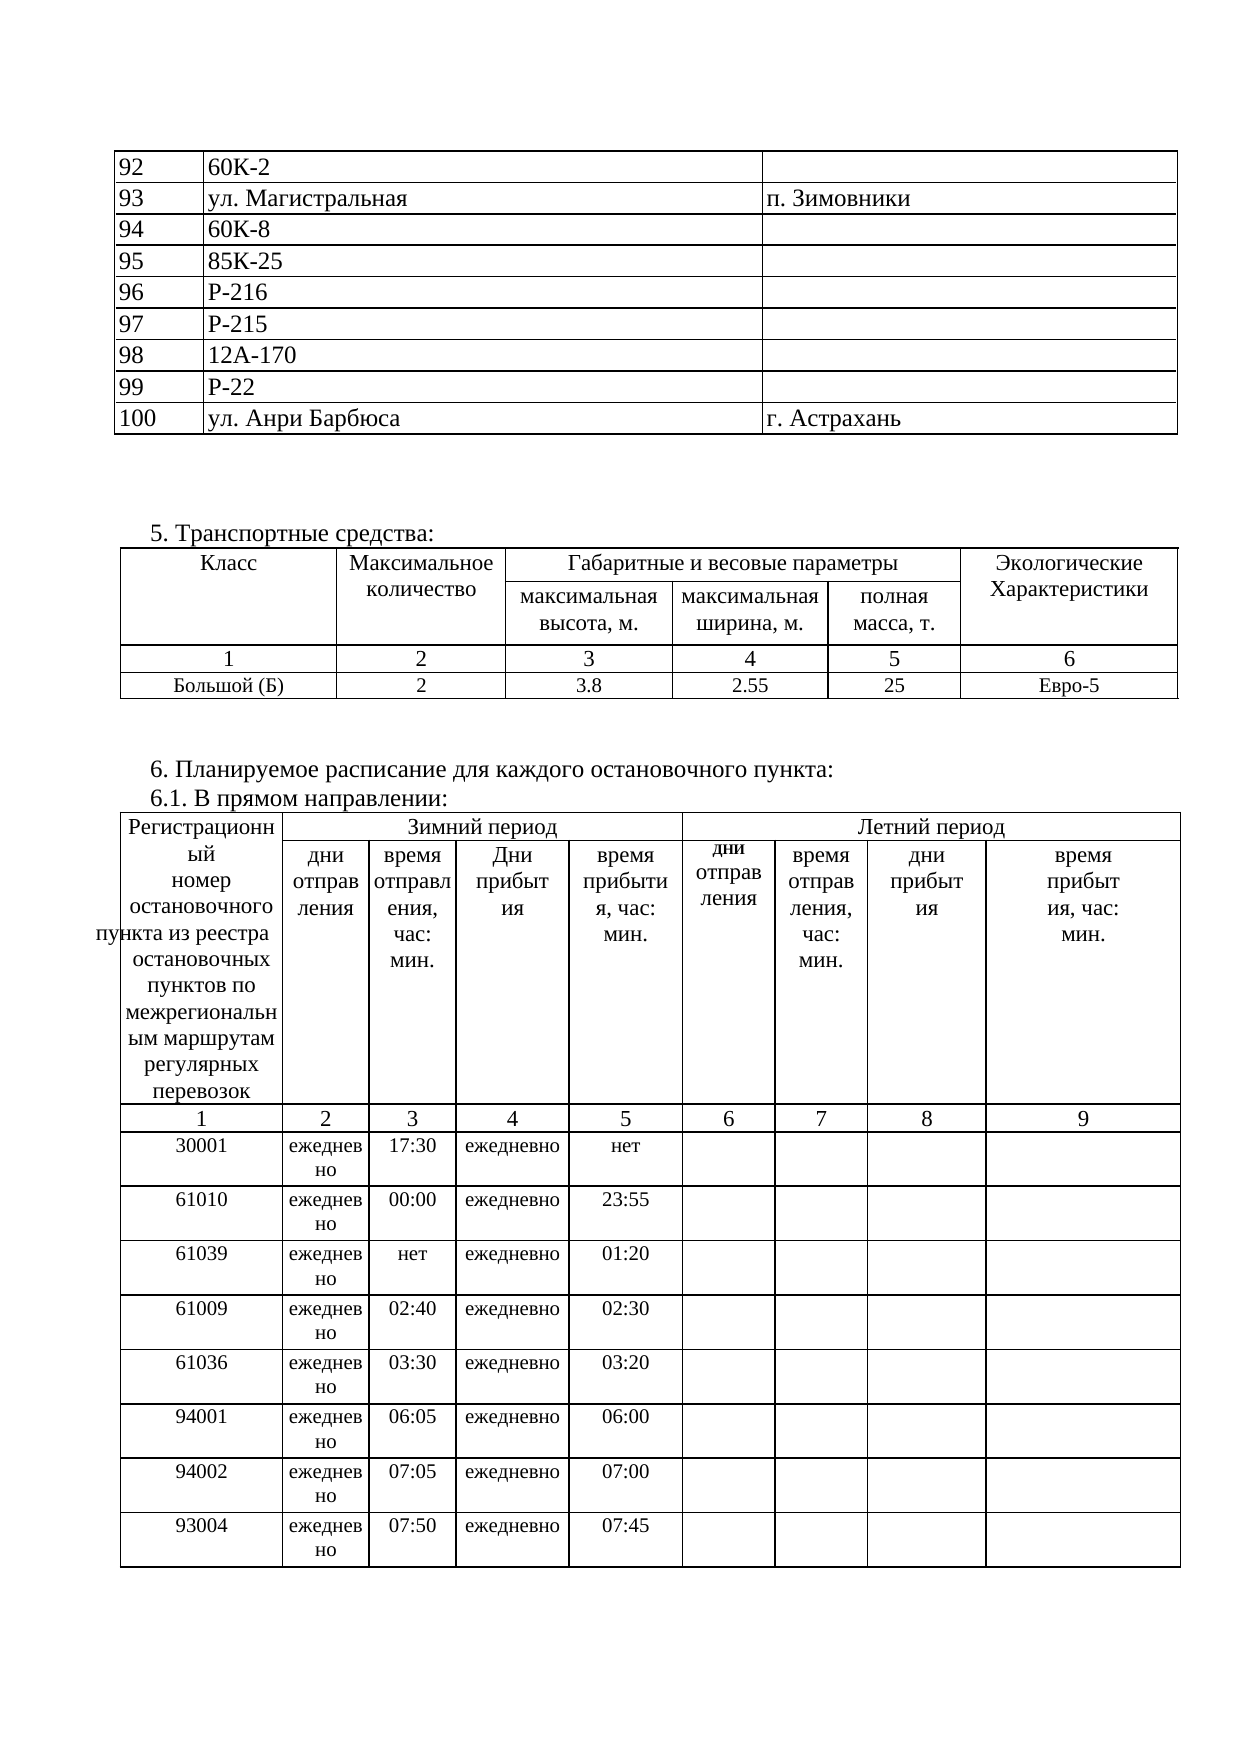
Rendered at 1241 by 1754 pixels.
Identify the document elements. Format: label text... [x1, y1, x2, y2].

table_cell ежедневно [457, 1513, 568, 1566]
table_cell [868, 1405, 985, 1457]
table_cell 3.8 [506, 673, 672, 697]
table_cell 06:00 [570, 1405, 682, 1457]
table_cell 5 [829, 646, 960, 672]
table_cell 5 [570, 1105, 682, 1131]
text 5. Транспортные средства: [150, 518, 1090, 547]
table_cell 06:05 [370, 1405, 455, 1457]
table_cell [683, 1350, 774, 1403]
table_cell [683, 1187, 774, 1240]
table_cell 02:40 [370, 1296, 455, 1348]
table_header Регистрационный номер остановочного пункта из реестра остановочных пунктов по межрегиональным маршрутам регулярных перевозок [121, 813, 282, 1103]
table_cell ежедневно [283, 1405, 368, 1457]
table_cell [868, 1350, 985, 1403]
table_cell 4 [673, 646, 827, 672]
table_cell ежедневно [283, 1296, 368, 1348]
table_cell время отправ ления, час: мин. [776, 841, 867, 1103]
table_cell [987, 1187, 1180, 1240]
table_header Максимальное количество [337, 549, 505, 644]
table_cell 85К-25 [204, 246, 762, 276]
table_cell п. Зимовники [763, 181, 1177, 213]
table_cell ежедневно [283, 1133, 368, 1185]
table_cell [987, 1296, 1180, 1348]
table_cell время прибыт ия, час: мин. [987, 841, 1180, 1103]
table_cell Р-216 [204, 277, 762, 307]
table_cell Евро-5 [961, 673, 1177, 697]
table_cell [868, 1241, 985, 1294]
table_cell максимальная ширина, м. [673, 582, 827, 644]
table_cell 99 [115, 371, 203, 402]
table_cell 23:55 [570, 1187, 682, 1240]
table_cell 25 [829, 673, 960, 697]
table_cell 93 [115, 183, 203, 213]
table_cell дни прибыт ия [868, 841, 985, 1103]
table_cell [763, 339, 1177, 370]
table_cell [776, 1405, 867, 1457]
table_cell время отправл ения, час: мин. [370, 841, 455, 1103]
table_header Экологические Характеристики [961, 549, 1177, 644]
table_header Класс [121, 549, 336, 644]
table_cell 96 [115, 277, 203, 307]
table_cell 100 [115, 403, 203, 433]
table_cell время прибыти я, час: мин. [570, 841, 682, 1103]
table_cell [987, 1241, 1180, 1294]
table_cell 8 [868, 1105, 985, 1131]
table_cell [868, 1459, 985, 1512]
table_cell ежедневно [283, 1241, 368, 1294]
table_cell нет [570, 1133, 682, 1185]
table_cell 94001 [121, 1405, 282, 1457]
table_cell 61036 [121, 1350, 282, 1403]
table_cell 61039 [121, 1241, 282, 1294]
table_cell 98 [115, 340, 203, 370]
table_cell 07:50 [370, 1513, 455, 1566]
table_cell [987, 1350, 1180, 1403]
table_cell максимальная высота, м. [506, 582, 672, 644]
table_cell ежедневно [283, 1513, 368, 1566]
table_cell [987, 1459, 1180, 1512]
table_cell [683, 1296, 774, 1348]
table_cell 94 [115, 214, 203, 244]
table_header Габаритные и весовые параметры [506, 549, 960, 581]
table_cell Большой (Б) [121, 673, 336, 697]
text 6.1. В прямом направлении: [150, 783, 1090, 812]
table_cell ул. Анри Барбюса [204, 403, 762, 433]
table_cell 6 [961, 646, 1177, 672]
table_cell [683, 1241, 774, 1294]
table_cell 07:05 [370, 1459, 455, 1512]
table_cell [776, 1133, 867, 1185]
table_cell [763, 276, 1177, 307]
table_cell Р-22 [204, 372, 762, 402]
table_cell [683, 1459, 774, 1512]
table_cell ул. Магистральная [204, 183, 762, 213]
table_header Зимний период [283, 813, 682, 839]
table_cell 7 [776, 1105, 867, 1131]
table_cell 4 [457, 1105, 568, 1131]
table_cell [987, 1405, 1180, 1457]
table_cell [683, 1133, 774, 1185]
table_cell [683, 1513, 774, 1566]
table_cell [776, 1459, 867, 1512]
table_cell 12А-170 [204, 340, 762, 370]
table_cell 2 [337, 673, 505, 697]
table_cell [776, 1187, 867, 1240]
table_cell 3 [370, 1105, 455, 1131]
table_cell ежедневно [457, 1296, 568, 1348]
table_cell [868, 1296, 985, 1348]
table_cell Р-215 [204, 309, 762, 339]
table_cell 97 [115, 308, 203, 339]
text 6. Планируемое расписание для каждого остановочного пункта: [150, 754, 1090, 783]
table_cell 02:30 [570, 1296, 682, 1348]
table_cell 9 [987, 1105, 1180, 1131]
table_cell 01:20 [570, 1241, 682, 1294]
table_cell [776, 1350, 867, 1403]
table_cell [776, 1241, 867, 1294]
table_cell [763, 307, 1177, 339]
table_cell [868, 1133, 985, 1185]
table_cell ежедневно [457, 1405, 568, 1457]
table_cell ежедневно [457, 1459, 568, 1512]
table_cell 61010 [121, 1187, 282, 1240]
table_cell 2 [337, 646, 505, 672]
table_cell [776, 1513, 867, 1566]
table_cell ежедневно [457, 1350, 568, 1403]
table_cell нет [370, 1241, 455, 1294]
table_cell [776, 1296, 867, 1348]
table_cell 03:30 [370, 1350, 455, 1403]
table_cell [683, 1405, 774, 1457]
table_cell [763, 244, 1177, 276]
table_cell ежедневно [283, 1187, 368, 1240]
table_cell 6 [683, 1105, 774, 1131]
table_cell 17:30 [370, 1133, 455, 1185]
table_cell г. Астрахань [763, 402, 1177, 433]
table_cell 92 [115, 152, 203, 181]
table_cell 30001 [121, 1133, 282, 1185]
table_cell [763, 213, 1177, 244]
table_cell ежедневно [283, 1459, 368, 1512]
table_cell ежедневно [457, 1187, 568, 1240]
table_cell 93004 [121, 1513, 282, 1566]
table_cell полная масса, т. [829, 582, 960, 644]
table_cell [868, 1187, 985, 1240]
table_cell 95 [115, 245, 203, 276]
table_cell ежедневно [283, 1350, 368, 1403]
table_cell 94002 [121, 1459, 282, 1512]
table_cell [763, 152, 1177, 181]
table_cell 00:00 [370, 1187, 455, 1240]
table_cell 1 [121, 646, 336, 672]
table_cell 07:45 [570, 1513, 682, 1566]
table_cell 03:20 [570, 1350, 682, 1403]
table_cell 1 [121, 1105, 282, 1131]
table_cell [987, 1133, 1180, 1185]
table_cell дни отправ ления [283, 841, 368, 1103]
table_cell [763, 370, 1177, 402]
table_cell 60К-2 [204, 152, 762, 181]
table_cell 60К-8 [204, 215, 762, 244]
table_cell ежедневно [457, 1133, 568, 1185]
table_cell ДНИ отправ ления [683, 841, 774, 1103]
table_cell Дни прибыт ия [457, 841, 568, 1103]
table_cell [868, 1513, 985, 1566]
table_cell [987, 1513, 1180, 1566]
table_header Летний период [683, 813, 1180, 839]
table_cell 07:00 [570, 1459, 682, 1512]
table_cell 2 [283, 1105, 368, 1131]
table_cell 61009 [121, 1296, 282, 1348]
table_cell 3 [506, 646, 672, 672]
table_cell ежедневно [457, 1241, 568, 1294]
table_cell 2.55 [673, 673, 827, 697]
